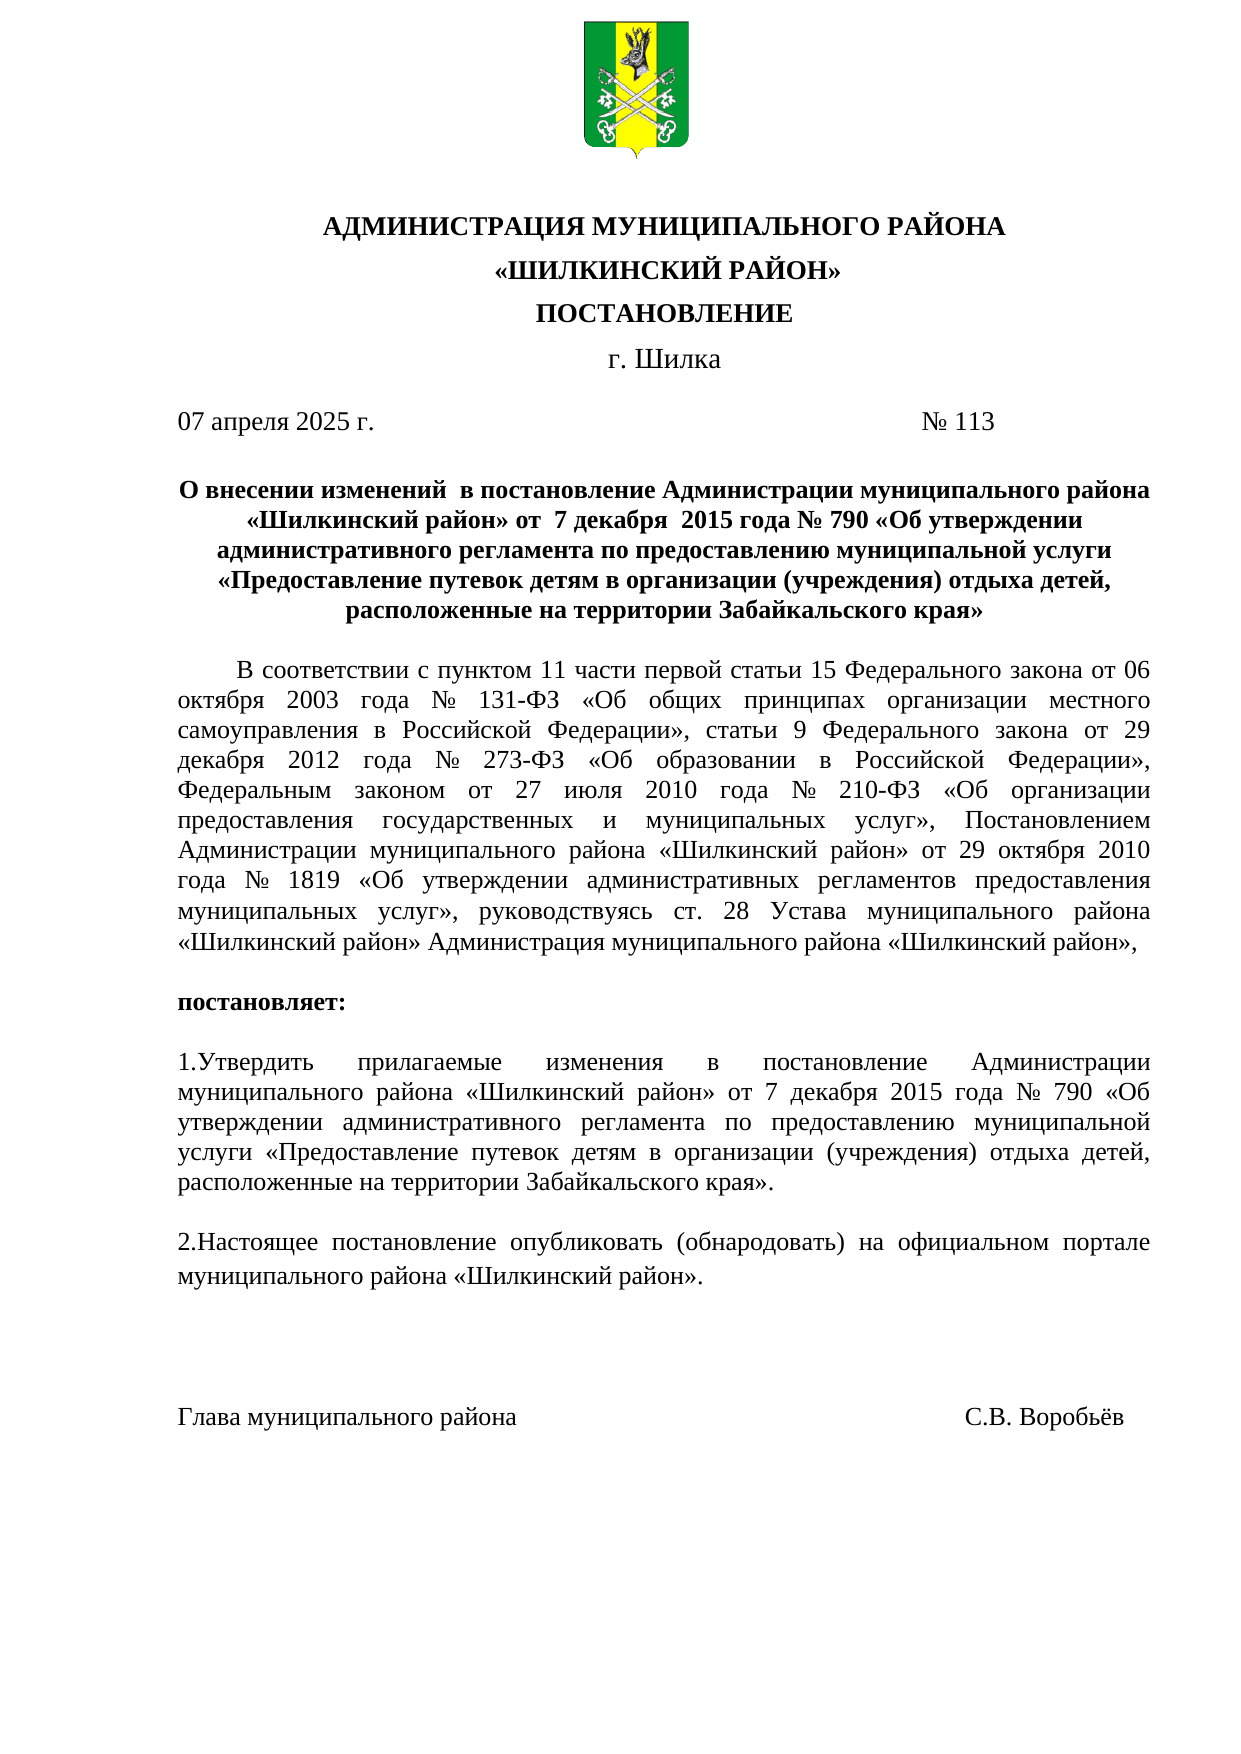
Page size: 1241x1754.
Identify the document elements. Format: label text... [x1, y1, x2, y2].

text В соответствии с пунктом 11 части первой статьи 15 Федерального закона от 06 октября 2003 года № 131-ФЗ «Об общих принципах организации местного самоуправления в Российской Федерации», статьи 9 Федерального закона от 29 декабря 2012 года № 273-ФЗ «Об образовании в Российской Федерации», Федеральным законом от 27 июля 2010 года № 210-ФЗ «Об организации предоставления государственных и муниципальных услуг», Постановлением Администрации муниципального района «Шилкинский район» от 29 октября 2010 года № 1819 «Об утверждении административных регламентов предоставления муниципальных услуг», руководствуясь ст. 28 Устава муниципального района «Шилкинский район» Администрация муниципального района «Шилкинский район», [177, 654, 1152, 956]
text «ШИЛКИНСКИЙ РАЙОН» [177, 254, 1152, 285]
text ПОСТАНОВЛЕНИЕ [177, 297, 1152, 329]
text АДМИНИСТРАЦИЯ МУНИЦИПАЛЬНОГО РАЙОНА [177, 210, 1152, 241]
text 2.Настоящее постановление опубликовать (обнародовать) на официальном портале муниципального района «Шилкинский район». [177, 1226, 1152, 1290]
text Глава муниципального района С.В. Воробьёв [177, 1401, 1152, 1431]
text постановляет: [177, 986, 1152, 1016]
text 07 апреля 2025 г. № 113 [177, 405, 1152, 436]
text 1.Утвердить прилагаемые изменения в постановление Администрации муниципального района «Шилкинский район» от 7 декабря 2015 года № 790 «Об утверждении административного регламента по предоставлению муниципальной услуги «Предоставление путевок детям в организации (учреждения) отдыха детей, расположенные на территории Забайкальского края». [177, 1046, 1152, 1196]
text О внесении изменений в постановление Администрации муниципального района «Шилкинский район» от 7 декабря 2015 года № 790 «Об утверждении административного регламента по предоставлению муниципальной услуги «Предоставление путевок детям в организации (учреждения) отдыха детей, расположенные на территории Забайкальского края» [177, 474, 1152, 624]
text г. Шилка [177, 341, 1152, 375]
